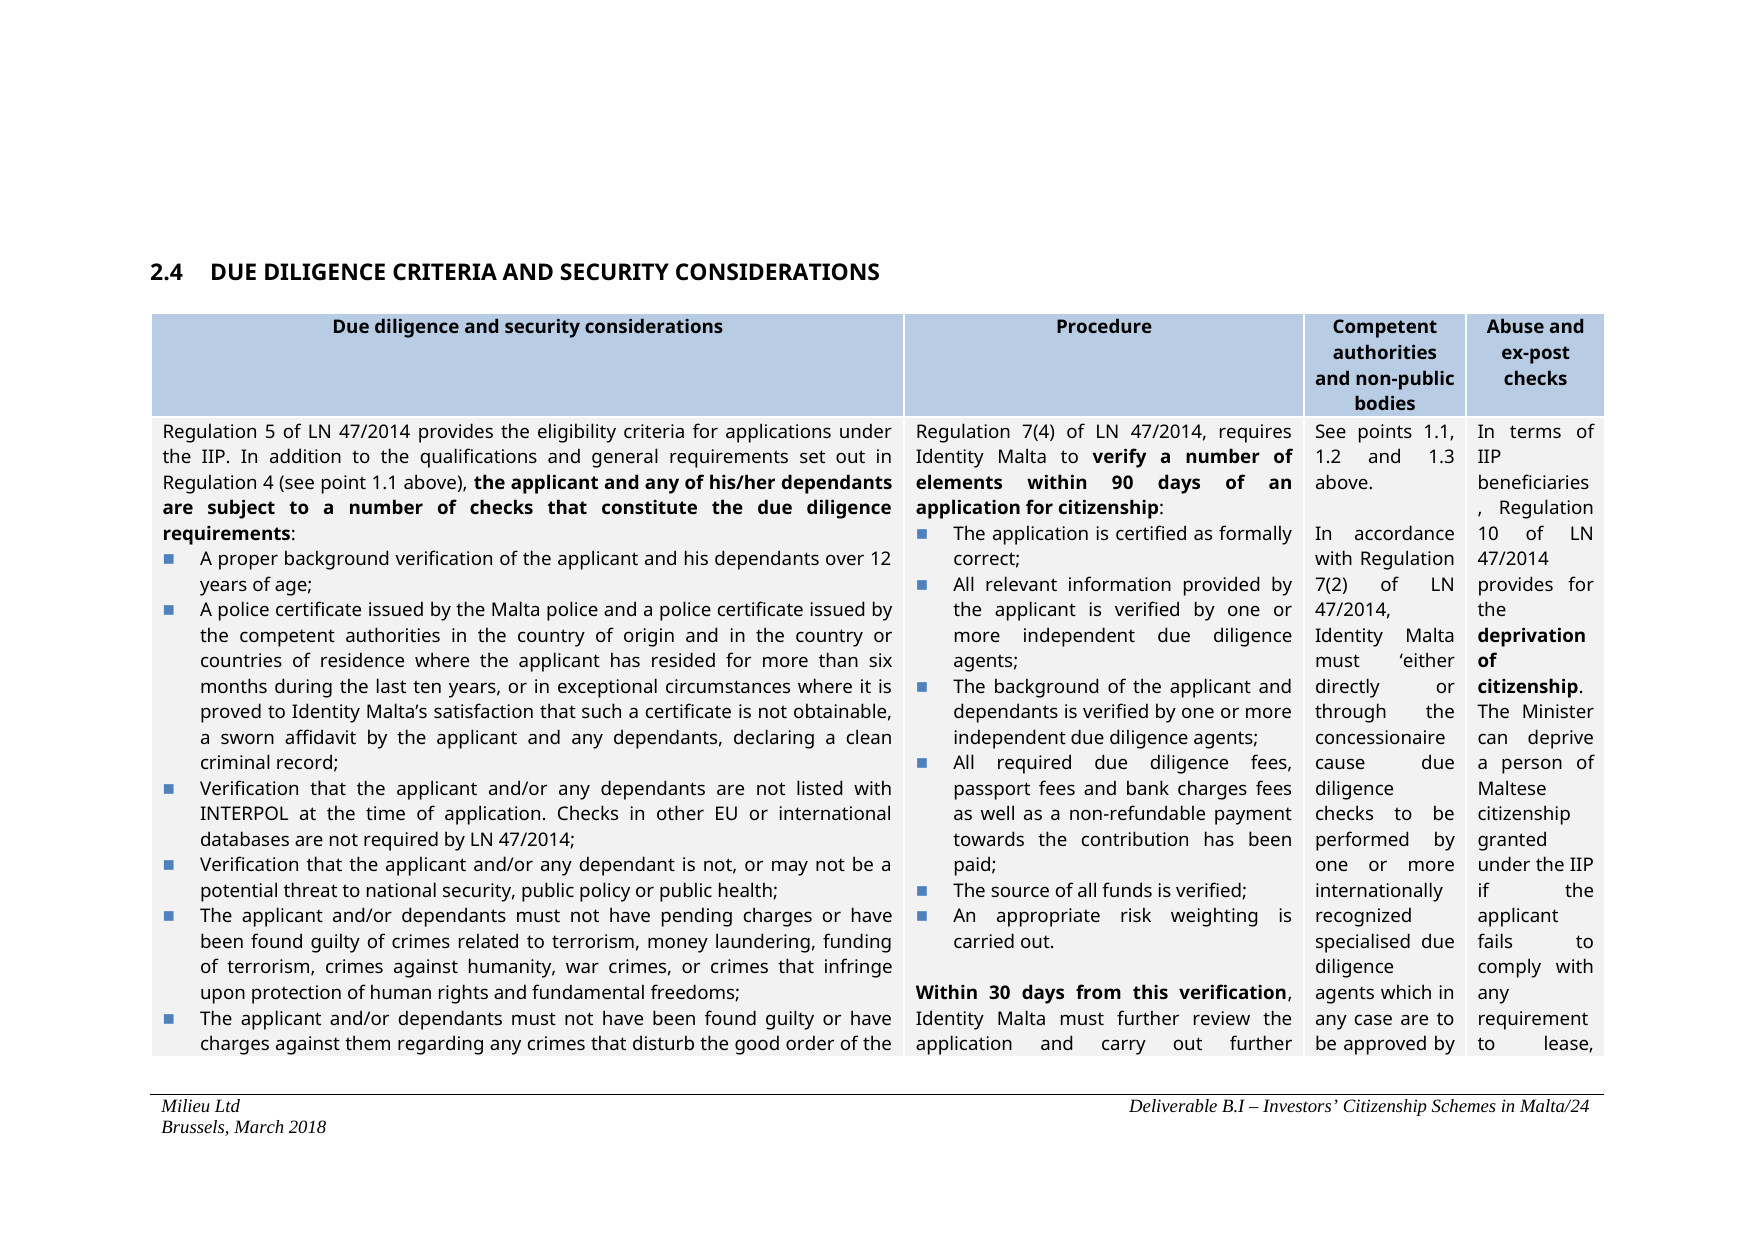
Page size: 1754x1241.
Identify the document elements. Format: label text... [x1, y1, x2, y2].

text Due diligence criteria and security considerations [150, 255, 1604, 287]
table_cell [152, 418, 903, 1056]
table_header Due diligence and security considerations [152, 314, 903, 416]
table_header Abuse and ex-post checks [1467, 314, 1604, 416]
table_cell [1467, 418, 1604, 1056]
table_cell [1305, 418, 1465, 1056]
table_header Competent authorities and non-public bodies [1305, 314, 1465, 416]
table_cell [905, 418, 1303, 1056]
table_header Procedure [905, 314, 1303, 416]
